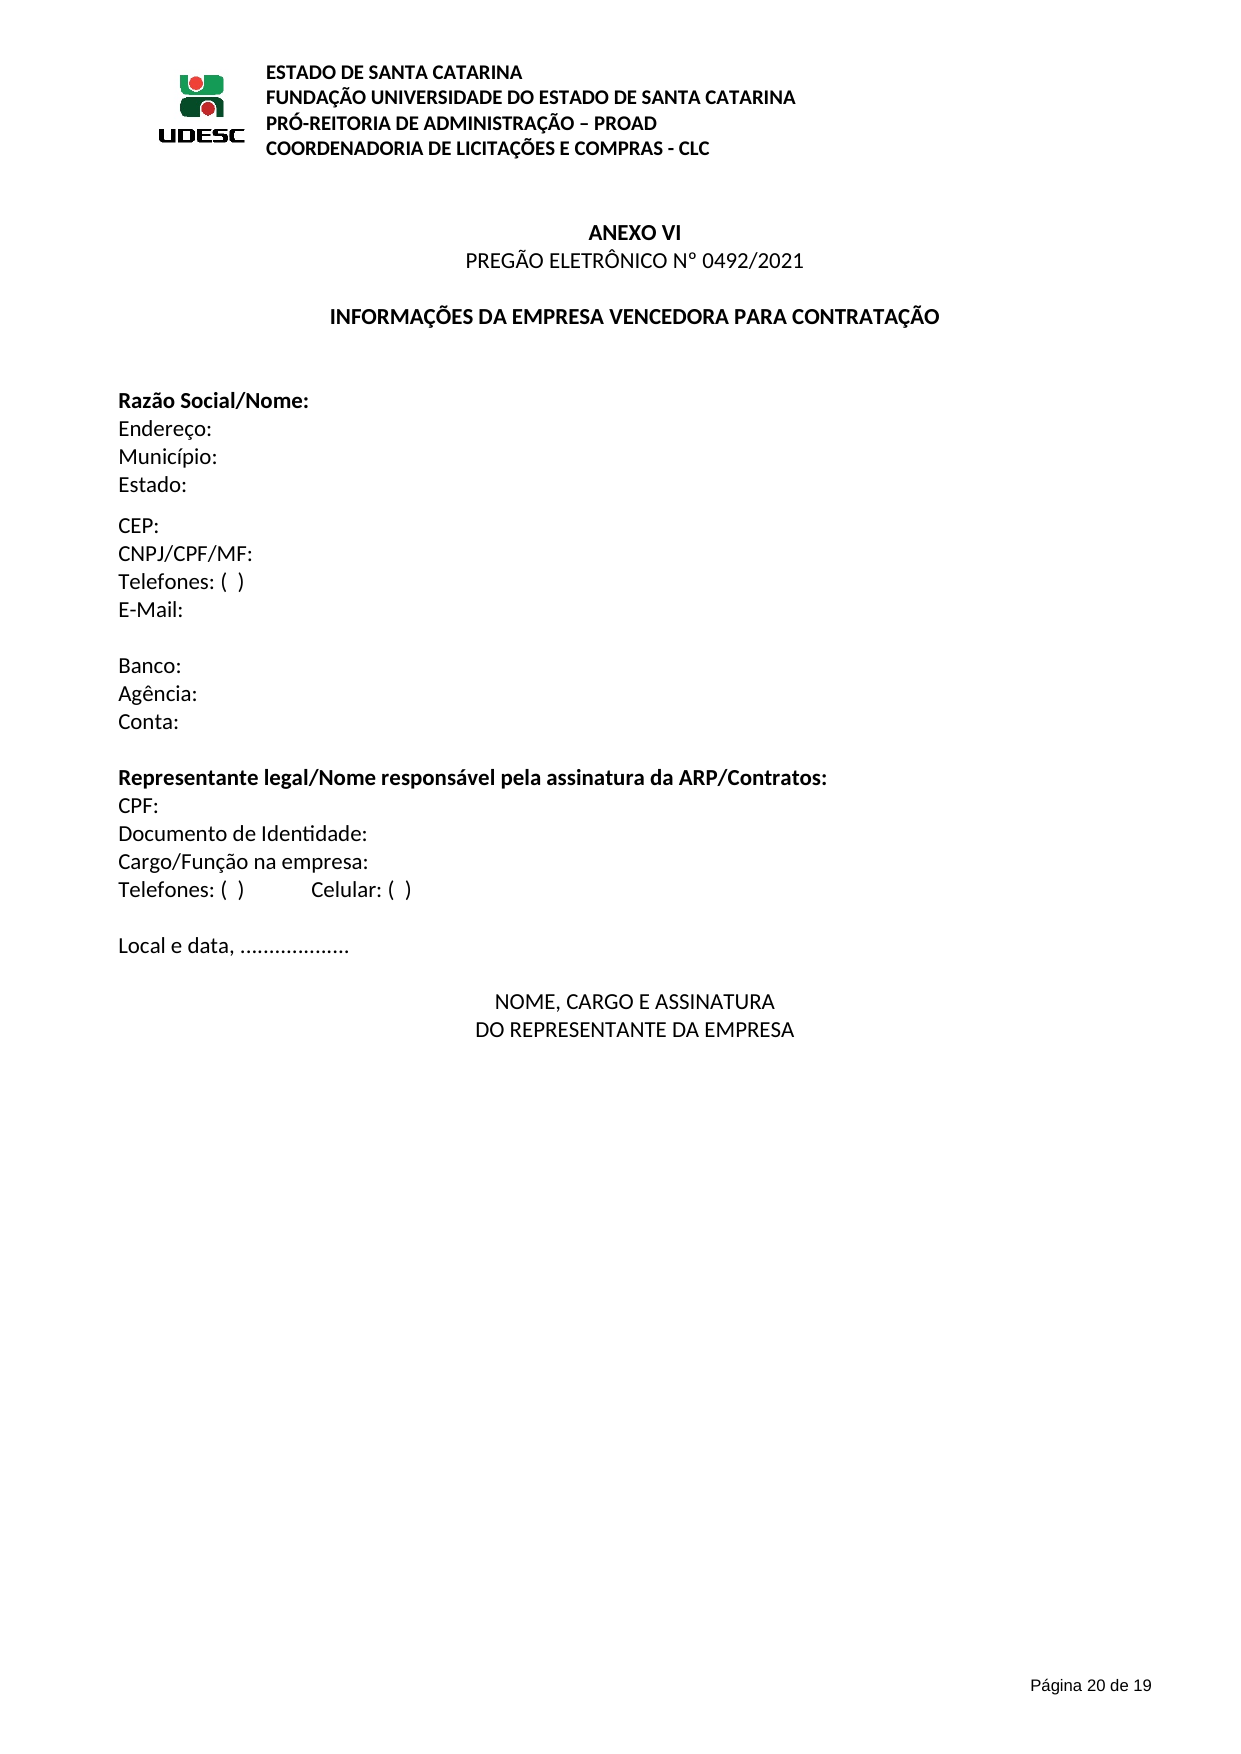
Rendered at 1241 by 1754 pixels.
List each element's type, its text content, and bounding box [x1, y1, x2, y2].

picture [152, 69, 251, 149]
text Cargo/Função na empresa: [118, 847, 1152, 875]
text CEP: [118, 511, 1152, 539]
subtitle PREGÃO ELETRÔNICO Nº 0492/2021 [118, 246, 1152, 274]
text CNPJ/CPF/MF: [118, 539, 1152, 567]
text E-Mail: [118, 595, 1152, 623]
text Documento de Identidade: [118, 819, 1152, 847]
text Local e data, ................... [118, 931, 1152, 959]
text Telefones: ( ) Celular: ( ) [118, 875, 1152, 903]
text Conta: [118, 707, 1152, 735]
text CPF: [118, 791, 1152, 819]
text Telefones: ( ) [118, 567, 1152, 595]
text NOME, CARGO E ASSINATURA [118, 987, 1152, 1015]
text Agência: [118, 679, 1152, 707]
text Banco: [118, 651, 1152, 679]
text DO REPRESENTANTE DA EMPRESA [118, 1015, 1152, 1043]
text Razão Social/Nome: [118, 386, 1152, 414]
text Município: [118, 442, 1152, 470]
list INFORMAÇÕES DA EMPRESA VENCEDORA PARA CONTRATAÇÃO [118, 302, 1152, 330]
text ANEXO VI [118, 218, 1152, 246]
text Endereço: [118, 414, 1152, 442]
text Estado: [118, 470, 1152, 498]
text Representante legal/Nome responsável pela assinatura da ARP/Contratos: [118, 763, 1152, 791]
